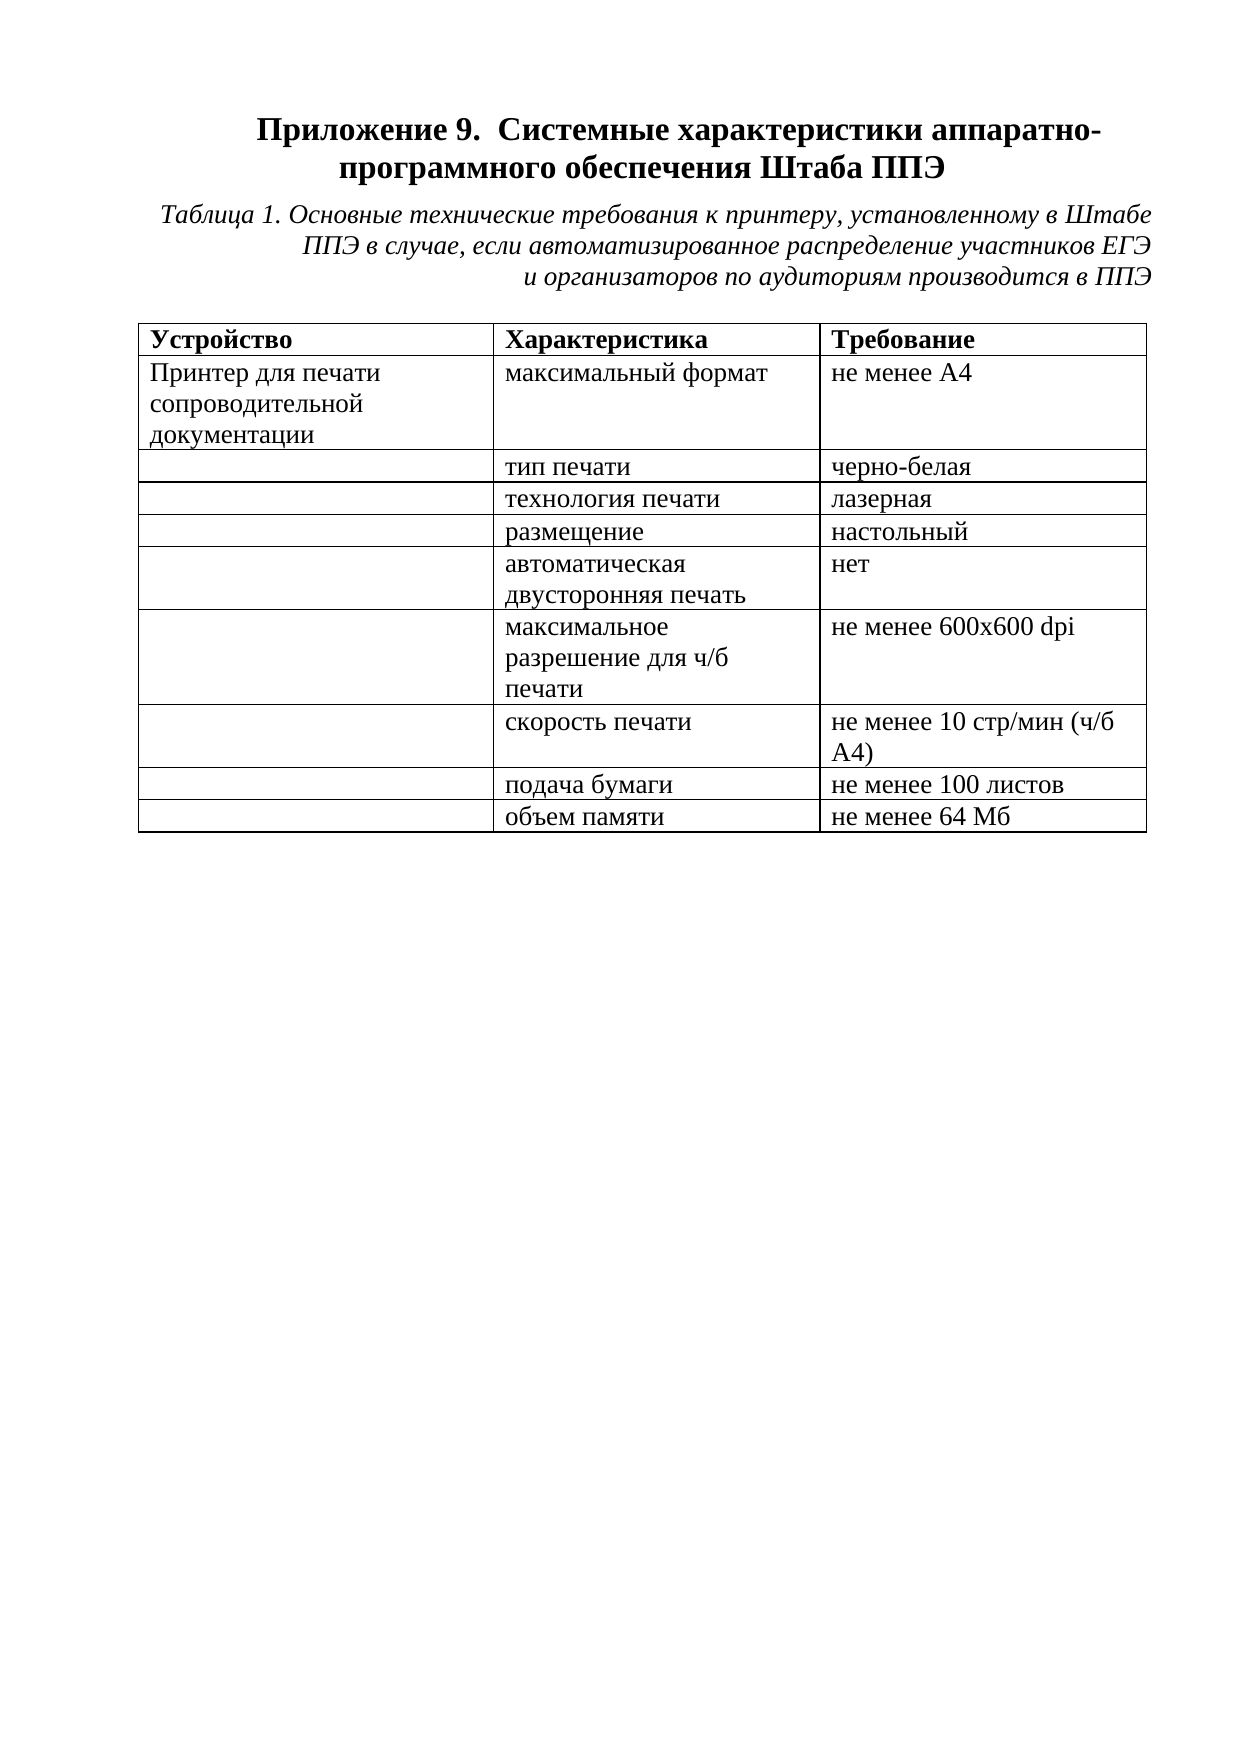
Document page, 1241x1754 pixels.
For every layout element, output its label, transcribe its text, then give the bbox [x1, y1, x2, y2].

table_cell [139, 610, 493, 704]
table_cell не менее 100 листов [821, 768, 1146, 799]
table_cell [139, 800, 493, 831]
table_cell [139, 483, 493, 514]
table_cell размещение [494, 515, 819, 546]
table_cell не менее 10 стр/мин (ч/б А4) [821, 705, 1146, 767]
table_cell Принтер для печати сопроводительной документации [139, 356, 493, 449]
table_header Требование [821, 324, 1146, 355]
table_cell не менее 600x600 dpi [821, 610, 1146, 704]
table_cell [139, 768, 493, 799]
table_cell не менее A4 [821, 356, 1146, 449]
table_cell максимальный формат [494, 356, 819, 449]
table_cell [139, 515, 493, 546]
table_cell [139, 705, 493, 767]
table_header Характеристика [494, 324, 819, 355]
table_cell объем памяти [494, 800, 819, 831]
table_cell автоматическая двусторонняя печать [494, 547, 819, 609]
table_cell лазерная [821, 483, 1146, 514]
text Таблица 1. Основные технические требования к принтеру, установленному в Штабе ППЭ в случае, если автоматизированное распределение участников ЕГЭ и организаторов по аудиториям производится в ППЭ [133, 198, 1152, 291]
table_cell тип печати [494, 450, 819, 481]
table_header Устройство [139, 324, 493, 355]
table_cell не менее 64 Мб [821, 800, 1146, 831]
subtitle Приложение 9. Системные характеристики аппаратно-программного обеспечения Штаба ППЭ [133, 109, 1152, 186]
table_cell скорость печати [494, 705, 819, 767]
table_cell [139, 450, 493, 481]
table_cell черно-белая [821, 450, 1146, 481]
table_cell технология печати [494, 483, 819, 514]
table_cell нет [821, 547, 1146, 609]
table_cell [139, 547, 493, 609]
table_cell настольный [821, 515, 1146, 546]
table_cell максимальное разрешение для ч/б печати [494, 610, 819, 704]
table_cell подача бумаги [494, 768, 819, 799]
